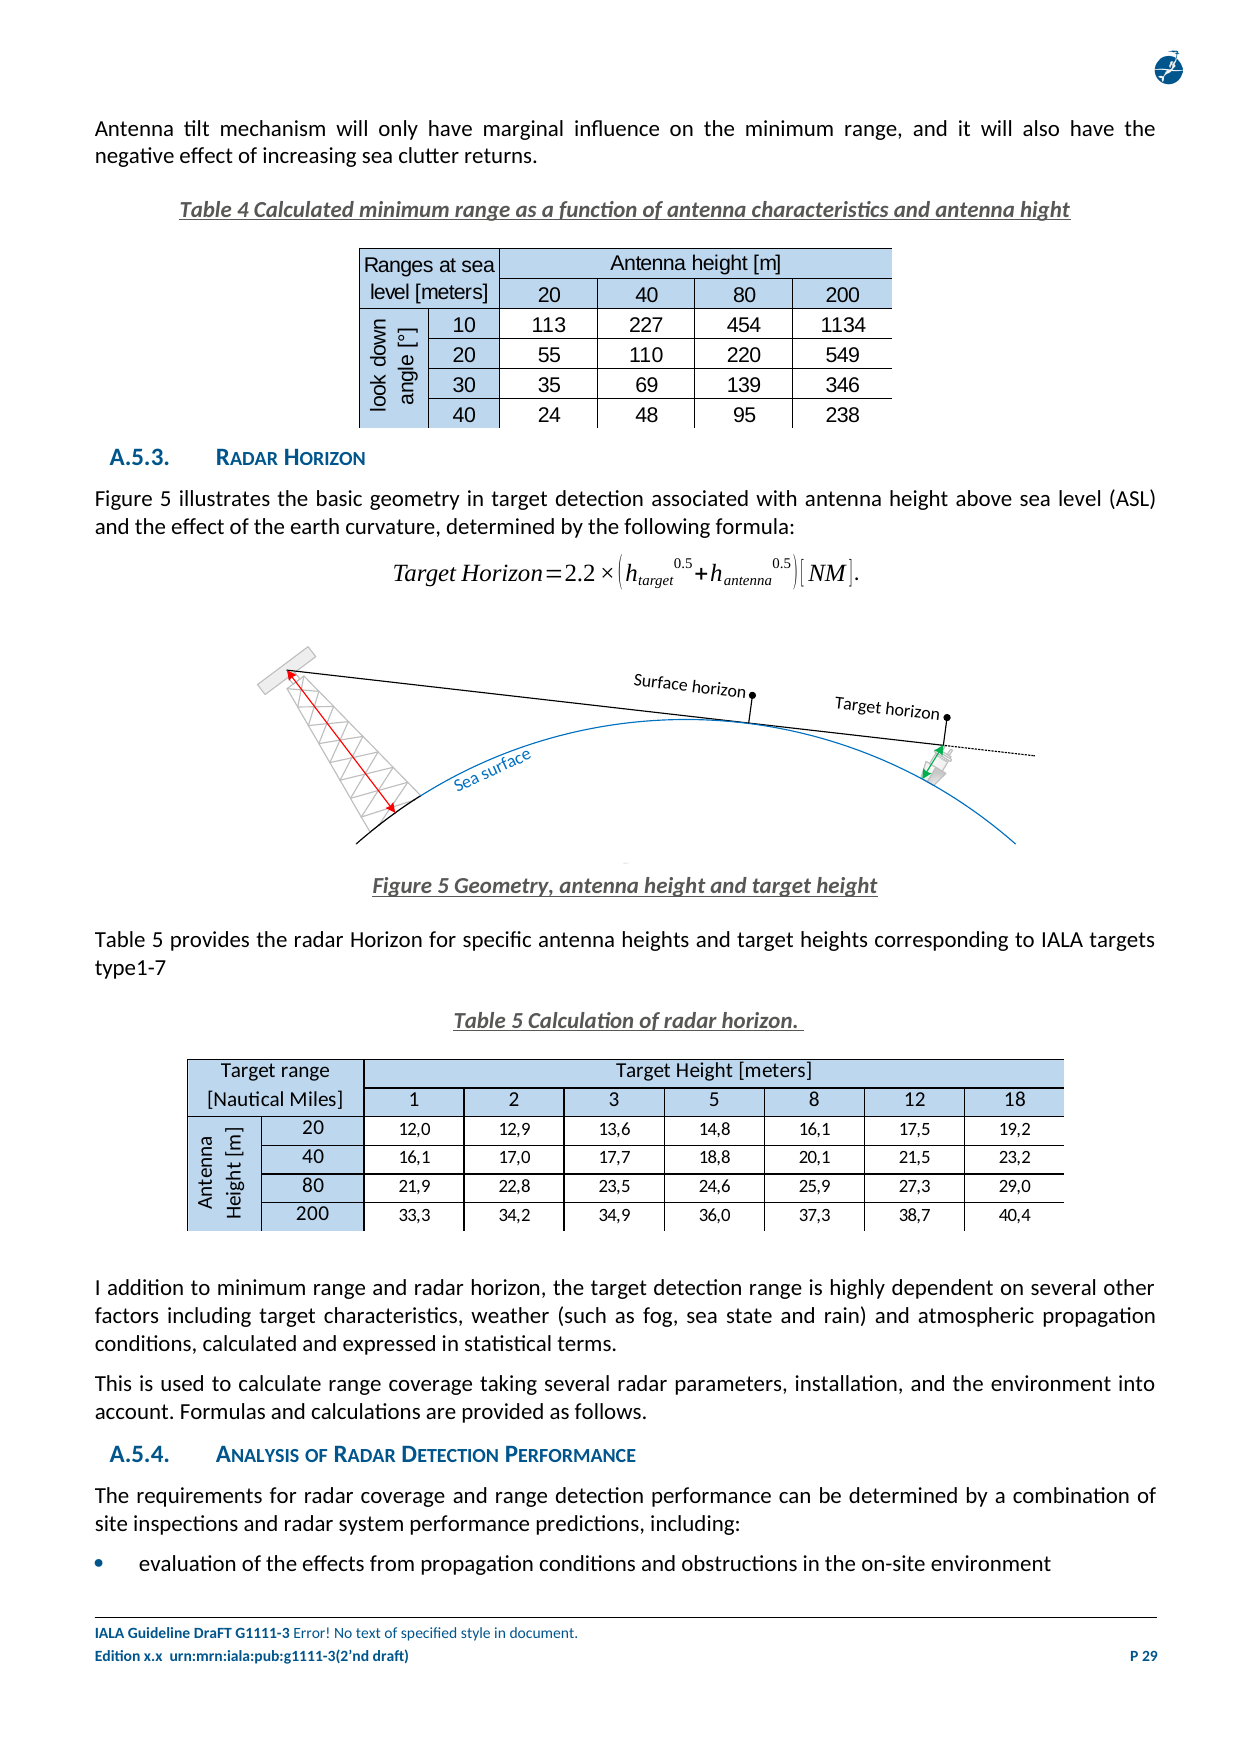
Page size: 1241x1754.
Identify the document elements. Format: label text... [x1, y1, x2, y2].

text Table 5 Calculation of radar horizon. [94, 1006, 1157, 1034]
text Radar Horizon [109, 441, 1157, 472]
text Figure 5 illustrates the basic geometry in target detection associated with antenna height above sea level () and the effect of the earth curvature, determined by the following formula: [94, 484, 1157, 541]
text This is used to calculate range coverage taking several radar parameters, installation, and the environment into account. Formulas and calculations are provided as follows. [94, 1369, 1157, 1425]
text I addition to minimum range and radar horizon, the target detection range is highly dependent on several other factors including target characteristics, weather (such as fog, sea state and rain) and atmospheric propagation conditions, calculated and expressed in statistical terms. [94, 1273, 1157, 1357]
picture [1123, 0, 1241, 119]
text Analysis of Radar Detection Performance [109, 1438, 1157, 1468]
text The requirements for radar coverage and range detection performance can be determined by a combination of site inspections and radar system performance predictions, including: [94, 1481, 1157, 1537]
text Antenna tilt mechanism will only have marginal influence on the minimum range, and it will also have the negative effect of increasing sea clutter returns. [94, 114, 1157, 170]
text evaluation of the effects from propagation conditions and obstructions in the on-site environment [94, 1549, 1157, 1577]
text Figure 5 Geometry, antenna height and target height [94, 872, 1157, 900]
text . [94, 553, 1157, 592]
text Table 4 Calculated minimum range as a function of antenna characteristics and antenna hight [94, 195, 1157, 223]
text Table 5 provides the radar Horizon for specific antenna heights and target heights corresponding to IALA targets type1-7 [94, 925, 1157, 981]
